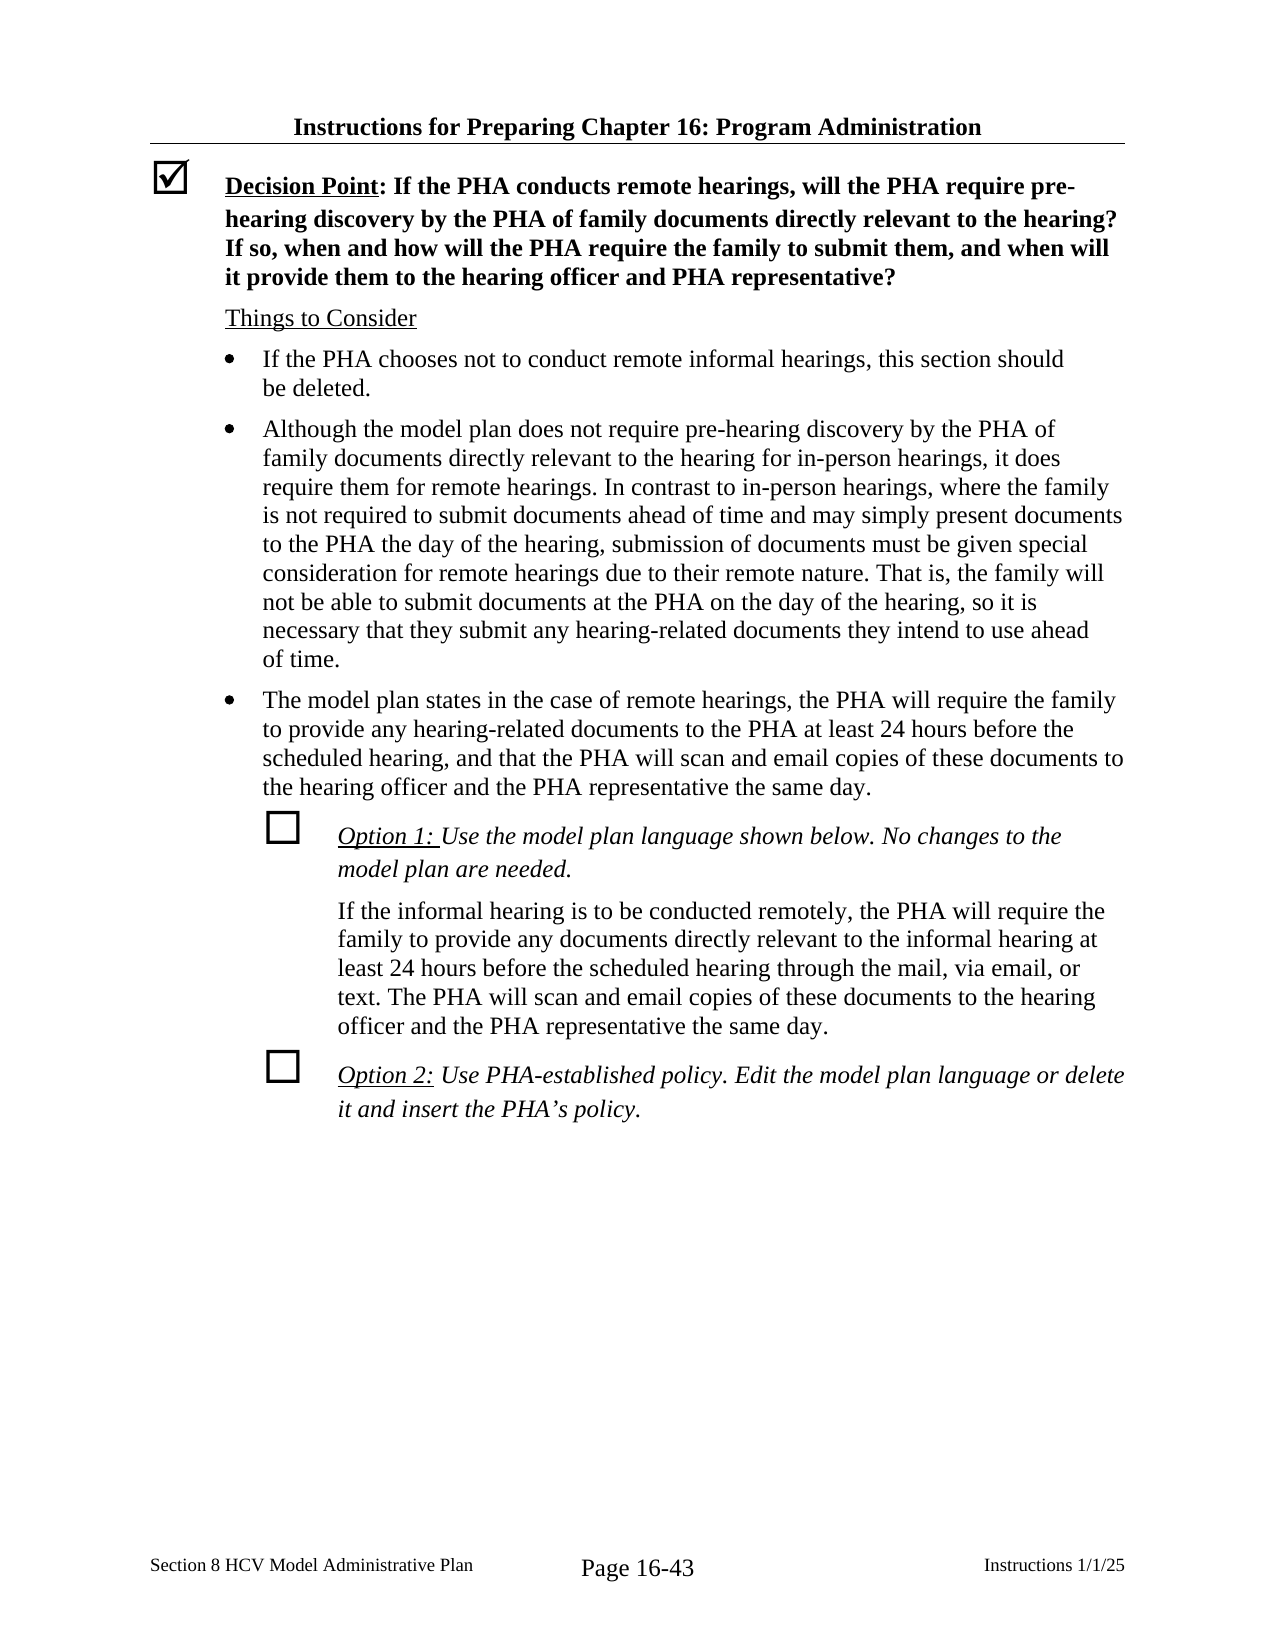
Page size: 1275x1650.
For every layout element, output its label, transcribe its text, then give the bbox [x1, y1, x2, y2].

text Decision Point: If the PHA conducts remote hearings, will the PHA require pre-hearing discovery by the PHA of family documents directly relevant to the hearing? If so, when and how will the PHA require the family to submit them, and when will it provide them to the hearing officer and PHA representative? [150, 162, 1125, 290]
list The model plan states in the case of remote hearings, the PHA will require the family to provide any hearing-related documents to the PHA at least 24 hours before the scheduled hearing, and that the PHA will scan and email copies of these documents to the hearing officer and the PHA representative the same day. [225, 685, 1125, 800]
list Although the model plan does not require pre-hearing discovery by the PHA of family documents directly relevant to the hearing for in-person hearings, it does require them for remote hearings. In contrast to in-person hearings, where the family is not required to submit documents ahead of time and may simply present documents to the PHA the day of the hearing, submission of documents must be given special consideration for remote hearings due to their remote nature. That is, the family will not be able to submit documents at the PHA on the day of the hearing, so it is necessary that they submit any hearing-related documents they intend to use ahead of time. [225, 414, 1125, 673]
text Things to Consider [225, 303, 1125, 332]
list If the PHA chooses not to conduct remote informal hearings, this section should be deleted. [225, 344, 1125, 402]
text Option 1: Use the model plan language shown below. No changes to the model plan are needed. [262, 813, 1125, 883]
text If the informal hearing is to be conducted remotely, the PHA will require the family to provide any documents directly relevant to the informal hearing at least 24 hours before the scheduled hearing through the mail, via email, or text. The PHA will scan and email copies of these documents to the hearing officer and the PHA representative the same day. [337, 896, 1125, 1039]
text Option 2: Use PHA-established policy. Edit the model plan language or delete it and insert the PHA’s policy. [262, 1052, 1125, 1122]
